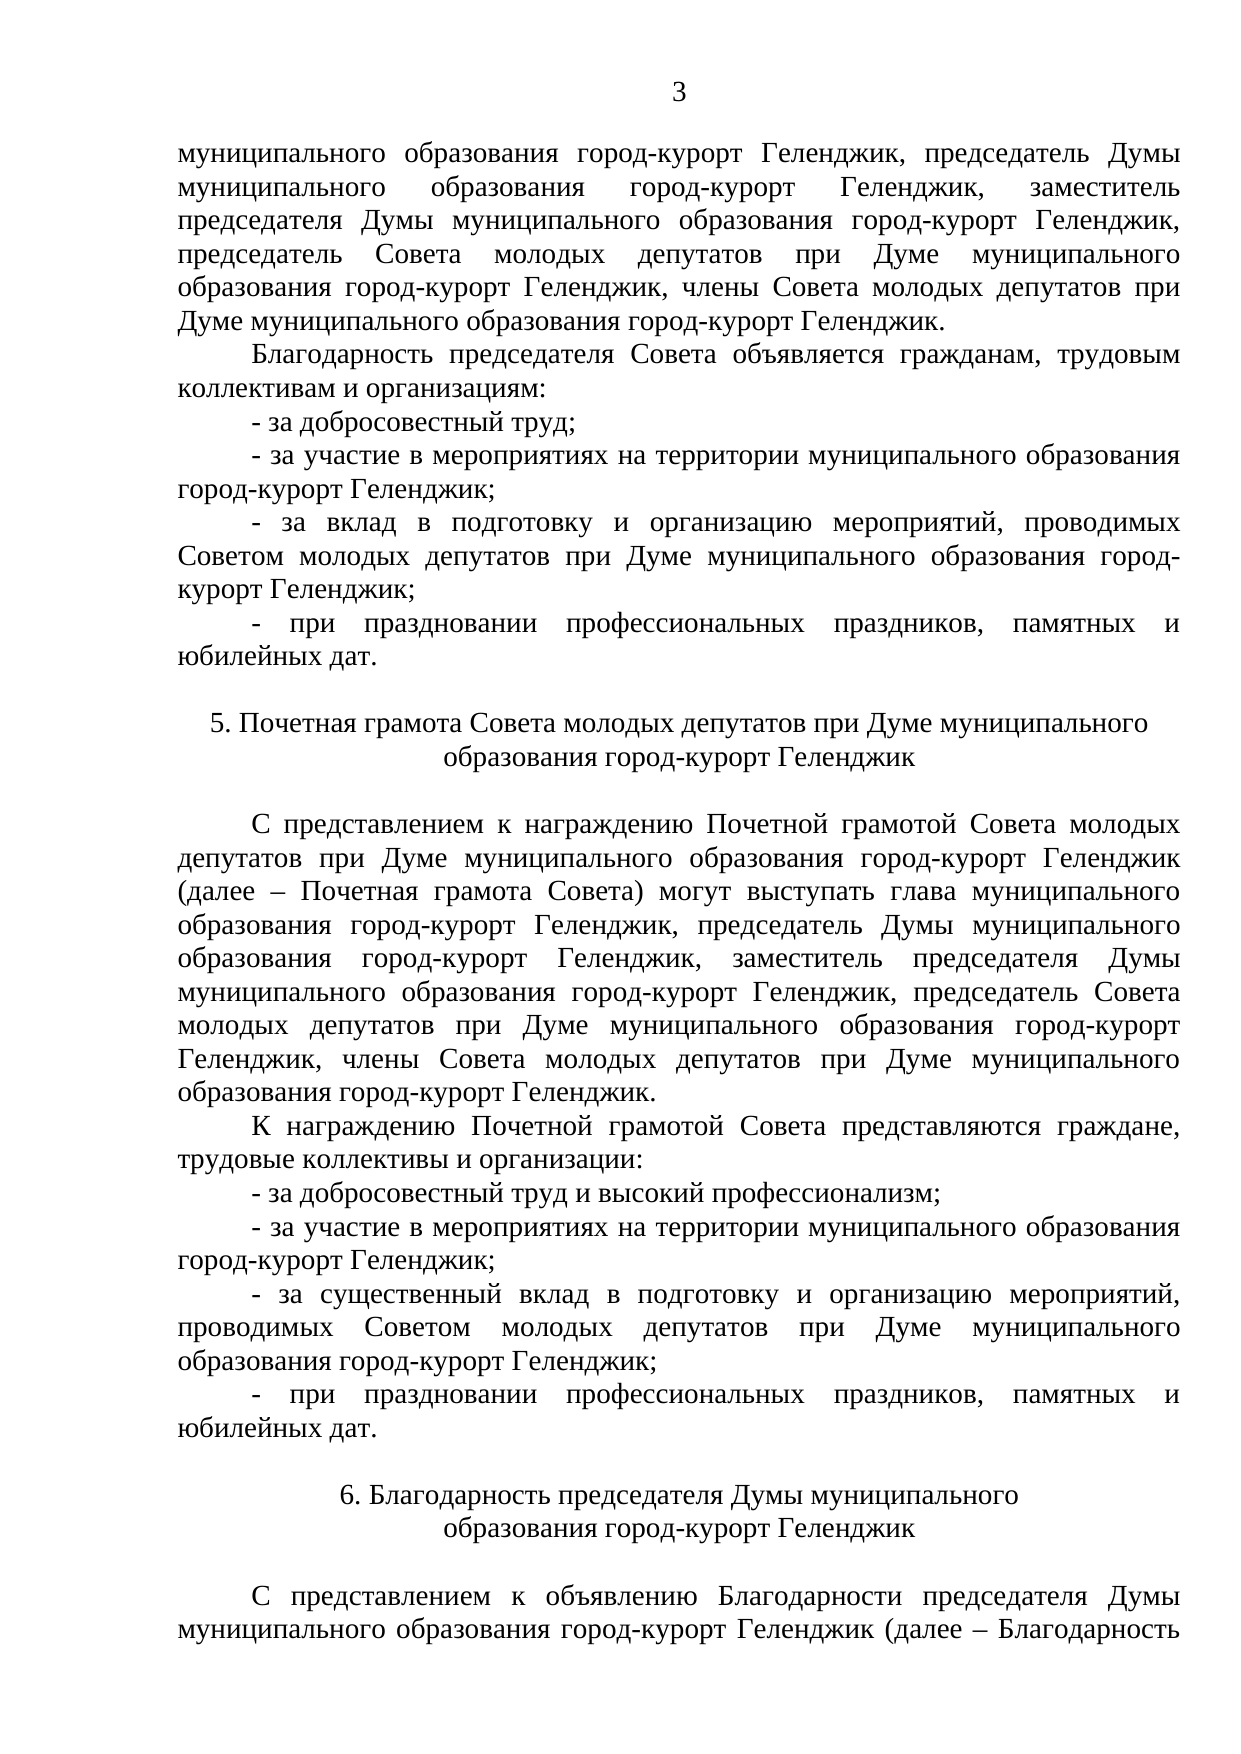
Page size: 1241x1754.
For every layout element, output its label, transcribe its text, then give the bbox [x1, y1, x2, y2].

text - при праздновании профессиональных праздников, памятных и юбилейных дат. [177, 605, 1181, 672]
text - за участие в мероприятиях на территории муниципального образования город-курорт Геленджик; [177, 1209, 1181, 1276]
text - за добросовестный труд; [177, 404, 1181, 437]
text С представлением к награждению Почетной грамотой Совета молодых депутатов при Думе муниципального образования город-курорт Геленджик (далее – Почетная грамота Совета) могут выступать глава муниципального образования город-курорт Геленджик, председатель Думы муниципального образования город-курорт Геленджик, заместитель председателя Думы муниципального образования город-курорт Геленджик, председатель Совета молодых депутатов при Думе муниципального образования город-курорт Геленджик, члены Совета молодых депутатов при Думе муниципального образования город-курорт Геленджик. [177, 806, 1181, 1108]
text - за вклад в подготовку и организацию мероприятий, проводимых Советом молодых депутатов при Думе муниципального образования город-курорт Геленджик; [177, 504, 1181, 605]
text К награждению Почетной грамотой Совета представляются граждане, трудовые коллективы и организации: [177, 1108, 1181, 1175]
text образования город-курорт Геленджик [177, 1511, 1181, 1544]
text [177, 1578, 1181, 1645]
text 5. Почетная грамота Совета молодых депутатов при Думе муниципального образования город-курорт Геленджик [177, 706, 1181, 773]
text - за участие в мероприятиях на территории муниципального образования город-курорт Геленджик; [177, 437, 1181, 504]
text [177, 135, 1181, 337]
text - за добросовестный труд и высокий профессионализм; [177, 1175, 1181, 1209]
text 6. Благодарность председателя Думы муниципального [177, 1477, 1181, 1511]
text Благодарность председателя Совета объявляется гражданам, трудовым коллективам и организациям: [177, 337, 1181, 404]
text - при праздновании профессиональных праздников, памятных и юбилейных дат. [177, 1376, 1181, 1443]
text - за существенный вклад в подготовку и организацию мероприятий, проводимых Советом молодых депутатов при Думе муниципального образования город-курорт Геленджик; [177, 1276, 1181, 1376]
